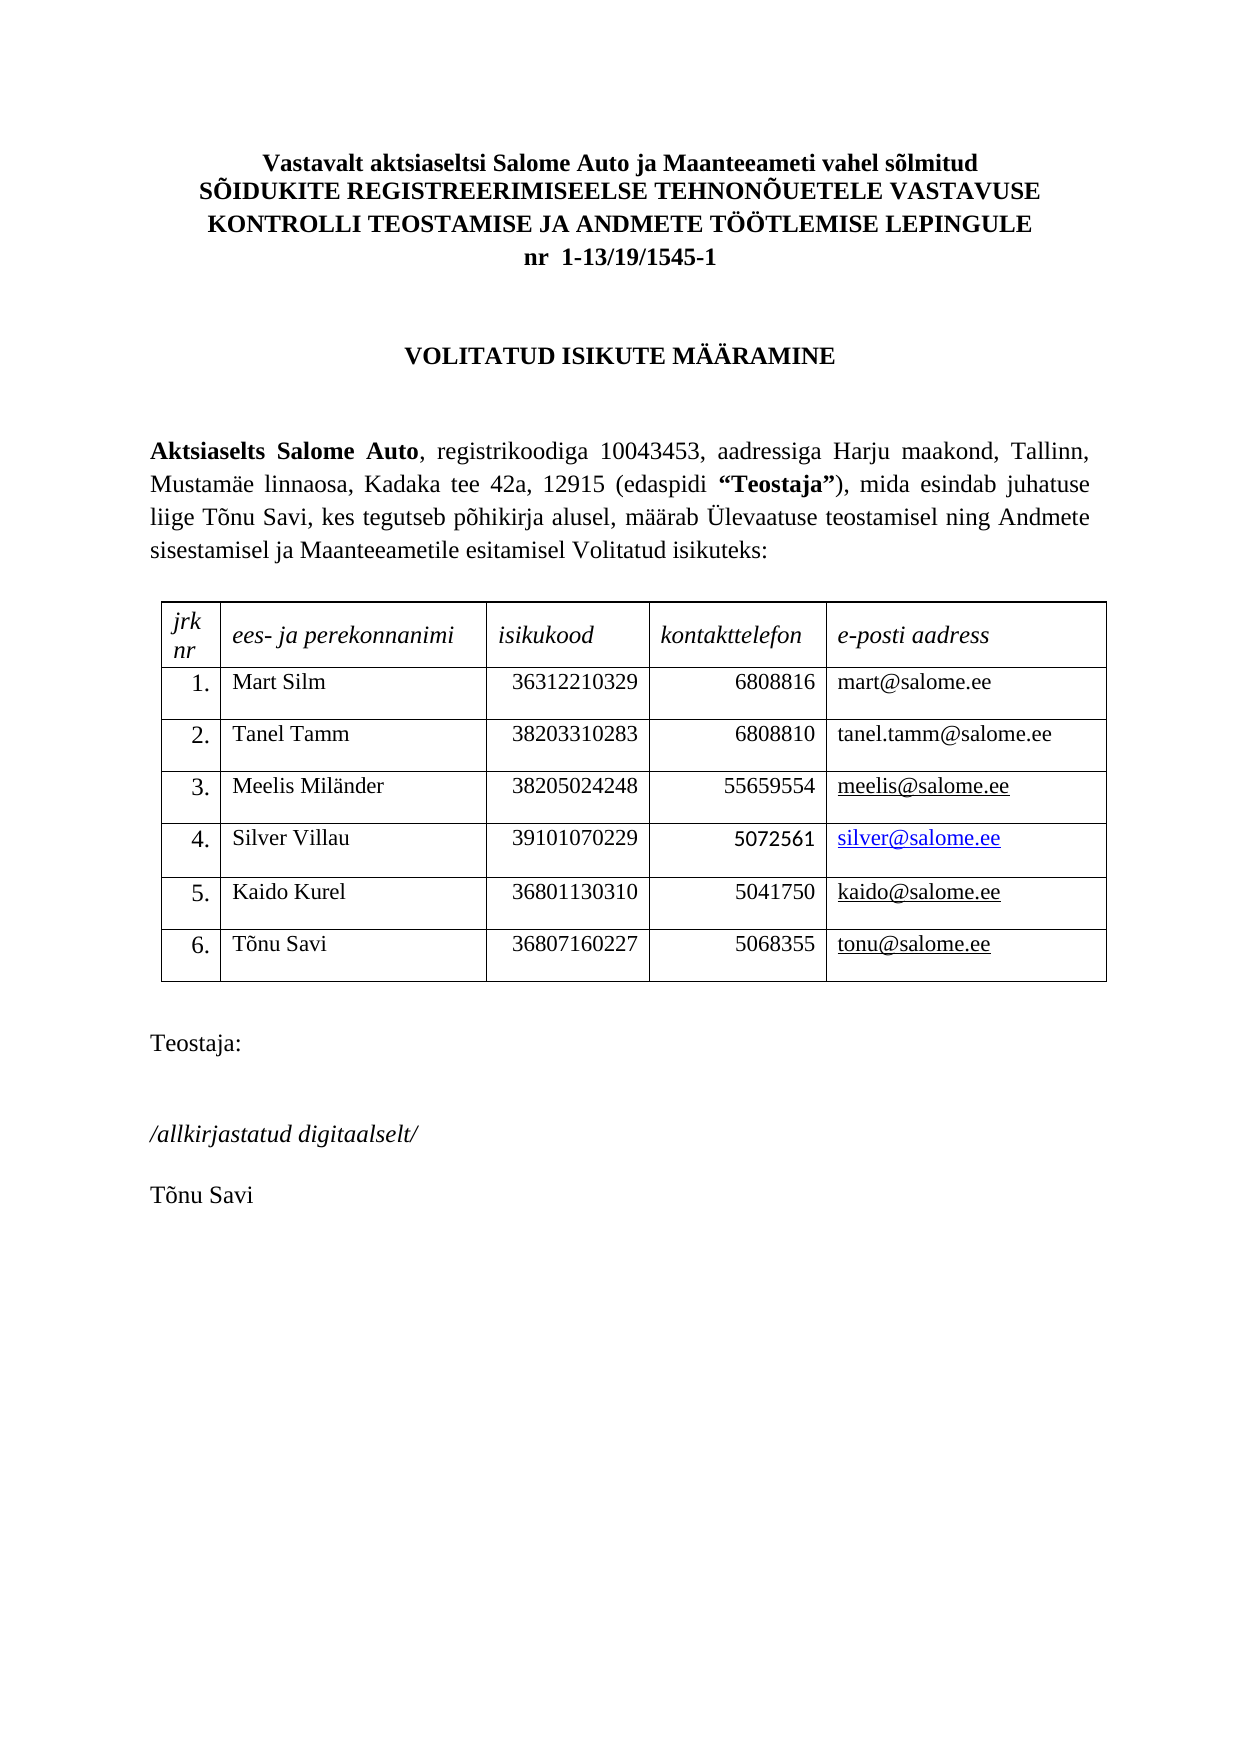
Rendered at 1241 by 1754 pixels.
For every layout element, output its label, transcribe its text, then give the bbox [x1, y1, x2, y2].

text nr 1-13/19/1545-1 [150, 242, 1090, 271]
table_cell Kaido Kurel [221, 878, 486, 929]
text SÕIDUKITE REGISTREERIMISEELSE TEHNONÕUETELE VASTAVUSE [150, 176, 1090, 205]
table_cell 5072561 [650, 824, 826, 877]
table_header isikukood [487, 603, 649, 667]
table_cell Meelis Miländer [221, 772, 486, 823]
table_cell 6. [162, 930, 220, 981]
table_cell 6808816 [650, 668, 826, 719]
table_cell Silver Villau [221, 824, 486, 877]
text Aktsiaselts Salome Auto, registrikoodiga 10043453, aadressiga Harju maakond, Tallinn, Mustamäe linnaosa, Kadaka tee 42a, 12915 (edaspidi “Teostaja”), mida esindab juhatuse liige Tõnu Savi, kes tegutseb põhikirja alusel, määrab Ülevaatuse teostamisel ning Andmete sisestamisel ja Maanteeametile esitamisel Volitatud isikuteks: [150, 436, 1090, 564]
text KONTROLLI TEOSTAMISE JA ANDMETE TÖÖTLEMISE LEPINGULE [150, 209, 1090, 238]
table_cell 5068355 [650, 930, 826, 981]
table_cell kaido@salome.ee [827, 878, 1106, 929]
table_cell 36312210329 [487, 668, 649, 719]
text Vastavalt aktsiaseltsi Salome Auto ja Maanteeameti vahel sõlmitud [150, 148, 1090, 176]
text /allkirjastatud digitaalselt/ [150, 1119, 1090, 1147]
table_cell 3. [162, 772, 220, 823]
table_cell tanel.tamm@salome.ee [827, 720, 1106, 771]
table_cell 6808810 [650, 720, 826, 771]
table_cell 4. [162, 824, 220, 877]
table_cell tonu@salome.ee [827, 930, 1106, 981]
table_cell 36807160227 [487, 930, 649, 981]
text Teostaja: [150, 1028, 1090, 1056]
table_header kontakttelefon [650, 603, 826, 667]
table_cell 2. [162, 720, 220, 771]
text VOLITATUD ISIKUTE MÄÄRAMINE [150, 341, 1090, 370]
table_cell 36801130310 [487, 878, 649, 929]
table_cell 38205024248 [487, 772, 649, 823]
table_cell 55659554 [650, 772, 826, 823]
table_cell silver@salome.ee [827, 824, 1106, 877]
table_cell Tanel Tamm [221, 720, 486, 771]
table_cell Tõnu Savi [221, 930, 486, 981]
table_cell meelis@salome.ee [827, 772, 1106, 823]
table_cell 5. [162, 878, 220, 929]
table_cell 1. [162, 668, 220, 719]
table_cell 39101070229 [487, 824, 649, 877]
table_header jrk nr [162, 603, 220, 667]
table_cell 38203310283 [487, 720, 649, 771]
table_cell mart@salome.ee [827, 668, 1106, 719]
text Tõnu Savi [150, 1181, 1090, 1209]
table_cell 5041750 [650, 878, 826, 929]
table_header e-posti aadress [827, 603, 1106, 667]
table_header ees- ja perekonnanimi [221, 603, 486, 667]
table_cell Mart Silm [221, 668, 486, 719]
